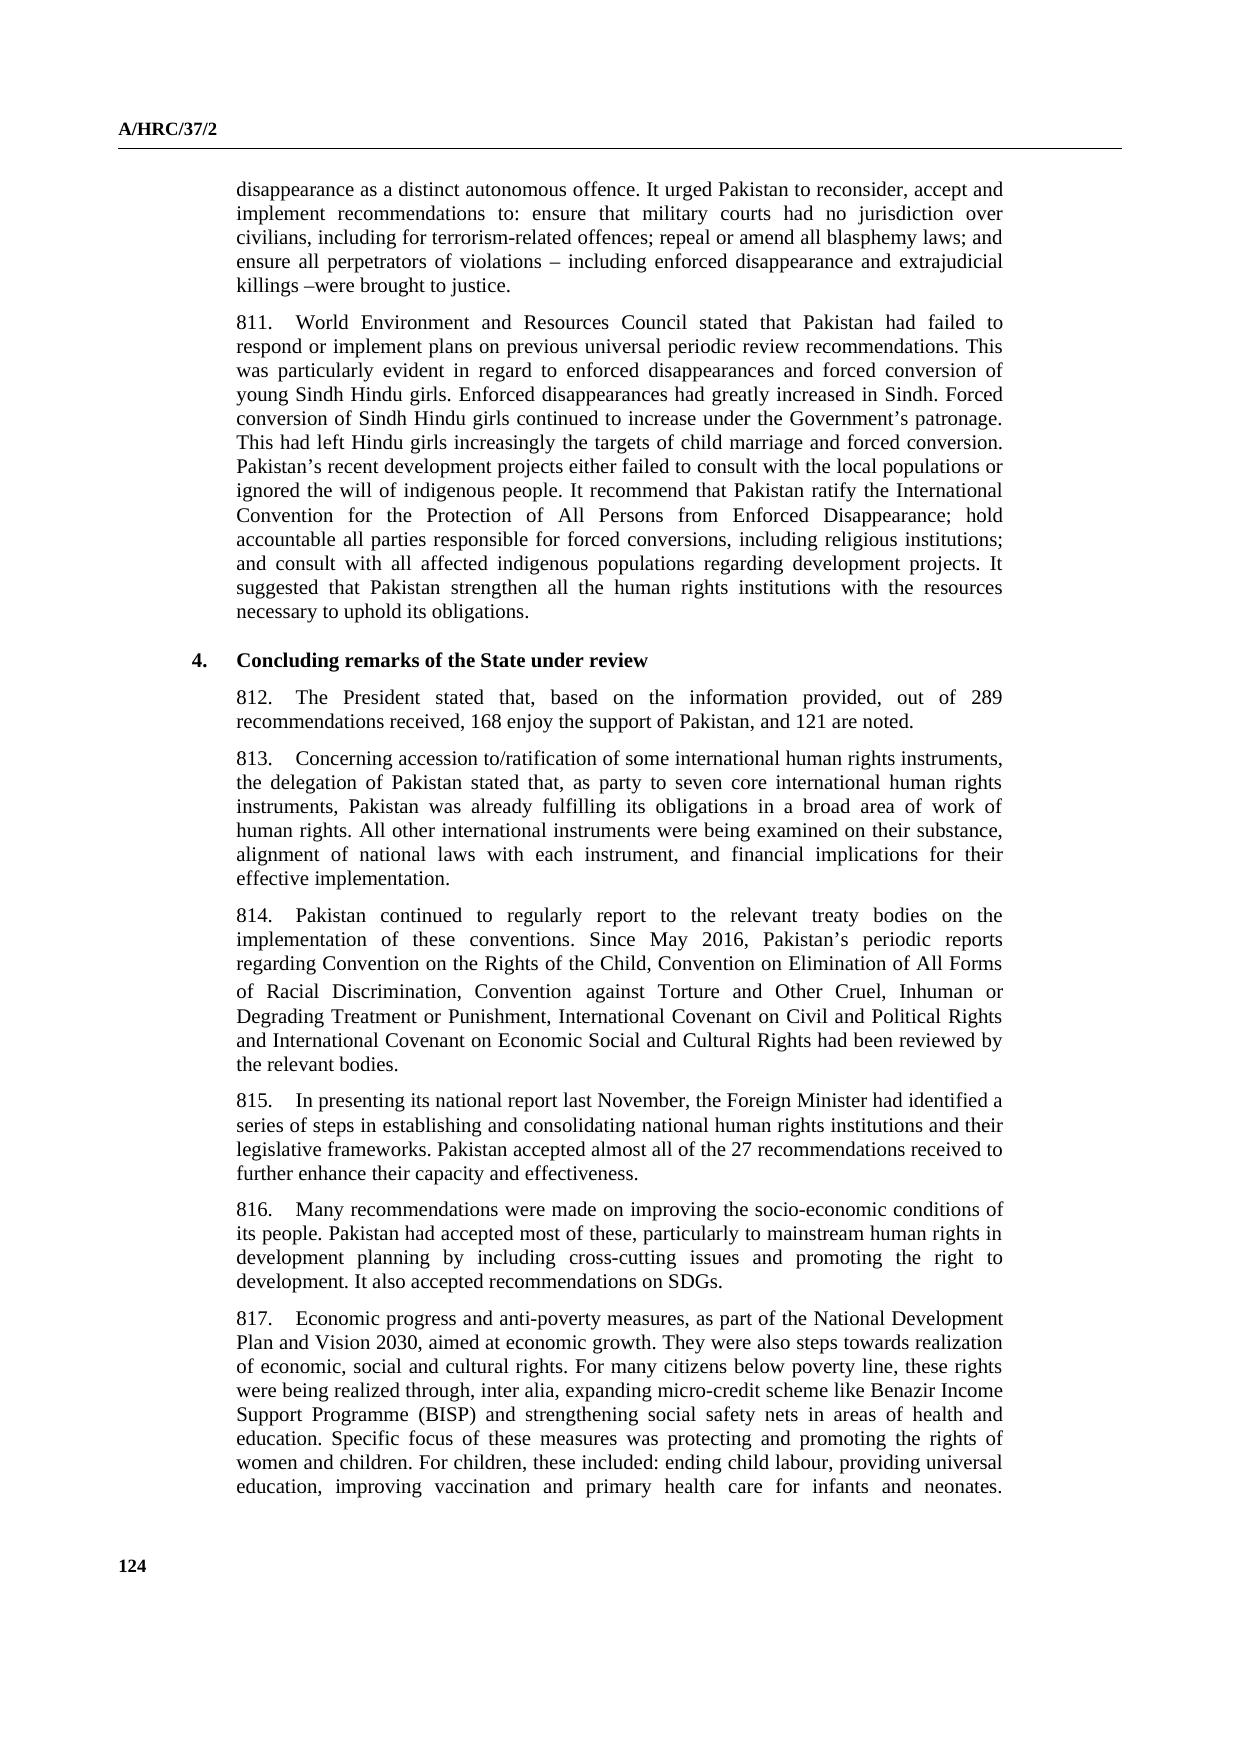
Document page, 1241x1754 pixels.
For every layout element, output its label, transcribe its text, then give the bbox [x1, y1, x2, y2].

text 816. Many recommendations were made on improving the socio-economic conditions of its people. Pakistan had accepted most of these, particularly to mainstream human rights in development planning by including cross-cutting issues and promoting the right to development. It also accepted recommendations on SDGs. [236, 1197, 1004, 1293]
text 812. The President stated that, based on the information provided, out of 289 recommendations received, 168 enjoy the support of Pakistan, and 121 are noted. [236, 685, 1004, 733]
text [236, 1306, 1004, 1498]
text 811. World Environment and Resources Council stated that Pakistan had failed to respond or implement plans on previous universal periodic review recommendations. This was particularly evident in regard to enforced disappearances and forced conversion of young Sindh Hindu girls. Enforced disappearances had greatly increased in Sindh. Forced conversion of Sindh Hindu girls continued to increase under the Government’s patronage. This had left Hindu girls increasingly the targets of child marriage and forced conversion. Pakistan’s recent development projects either failed to consult with the local populations or ignored the will of indigenous people. It recommend that Pakistan ratify the International Convention for the Protection of All Persons from Enforced Disappearance; hold accountable all parties responsible for forced conversions, including religious institutions; and consult with all affected indigenous populations regarding development projects. It suggested that Pakistan strengthen all the human rights institutions with the resources necessary to uphold its obligations. [236, 310, 1004, 623]
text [236, 177, 1004, 297]
text 814. Pakistan continued to regularly report to the relevant treaty bodies on the implementation of these conventions. Since May 2016, Pakistan’s periodic reports regarding Convention on the Rights of the Child, Convention on Elimination of All Forms of Racial Discrimination, Convention against Torture and Other Cruel, Inhuman or Degrading Treatment or Punishment, International Covenant on Civil and Political Rights and International Covenant on Economic Social and Cultural Rights had been reviewed by the relevant bodies. [236, 903, 1004, 1076]
text 815. In presenting its national report last November, the Foreign Minister had identified a series of steps in establishing and consolidating national human rights institutions and their legislative frameworks. Pakistan accepted almost all of the 27 recommendations received to further enhance their capacity and effectiveness. [236, 1088, 1004, 1185]
text 4. Concluding remarks of the State under review [192, 648, 1004, 673]
text 813. Concerning accession to/ratification of some international human rights instruments, the delegation of Pakistan stated that, as party to seven core international human rights instruments, Pakistan was already fulfilling its obligations in a broad area of work of human rights. All other international instruments were being examined on their substance, alignment of national laws with each instrument, and financial implications for their effective implementation. [236, 746, 1004, 890]
